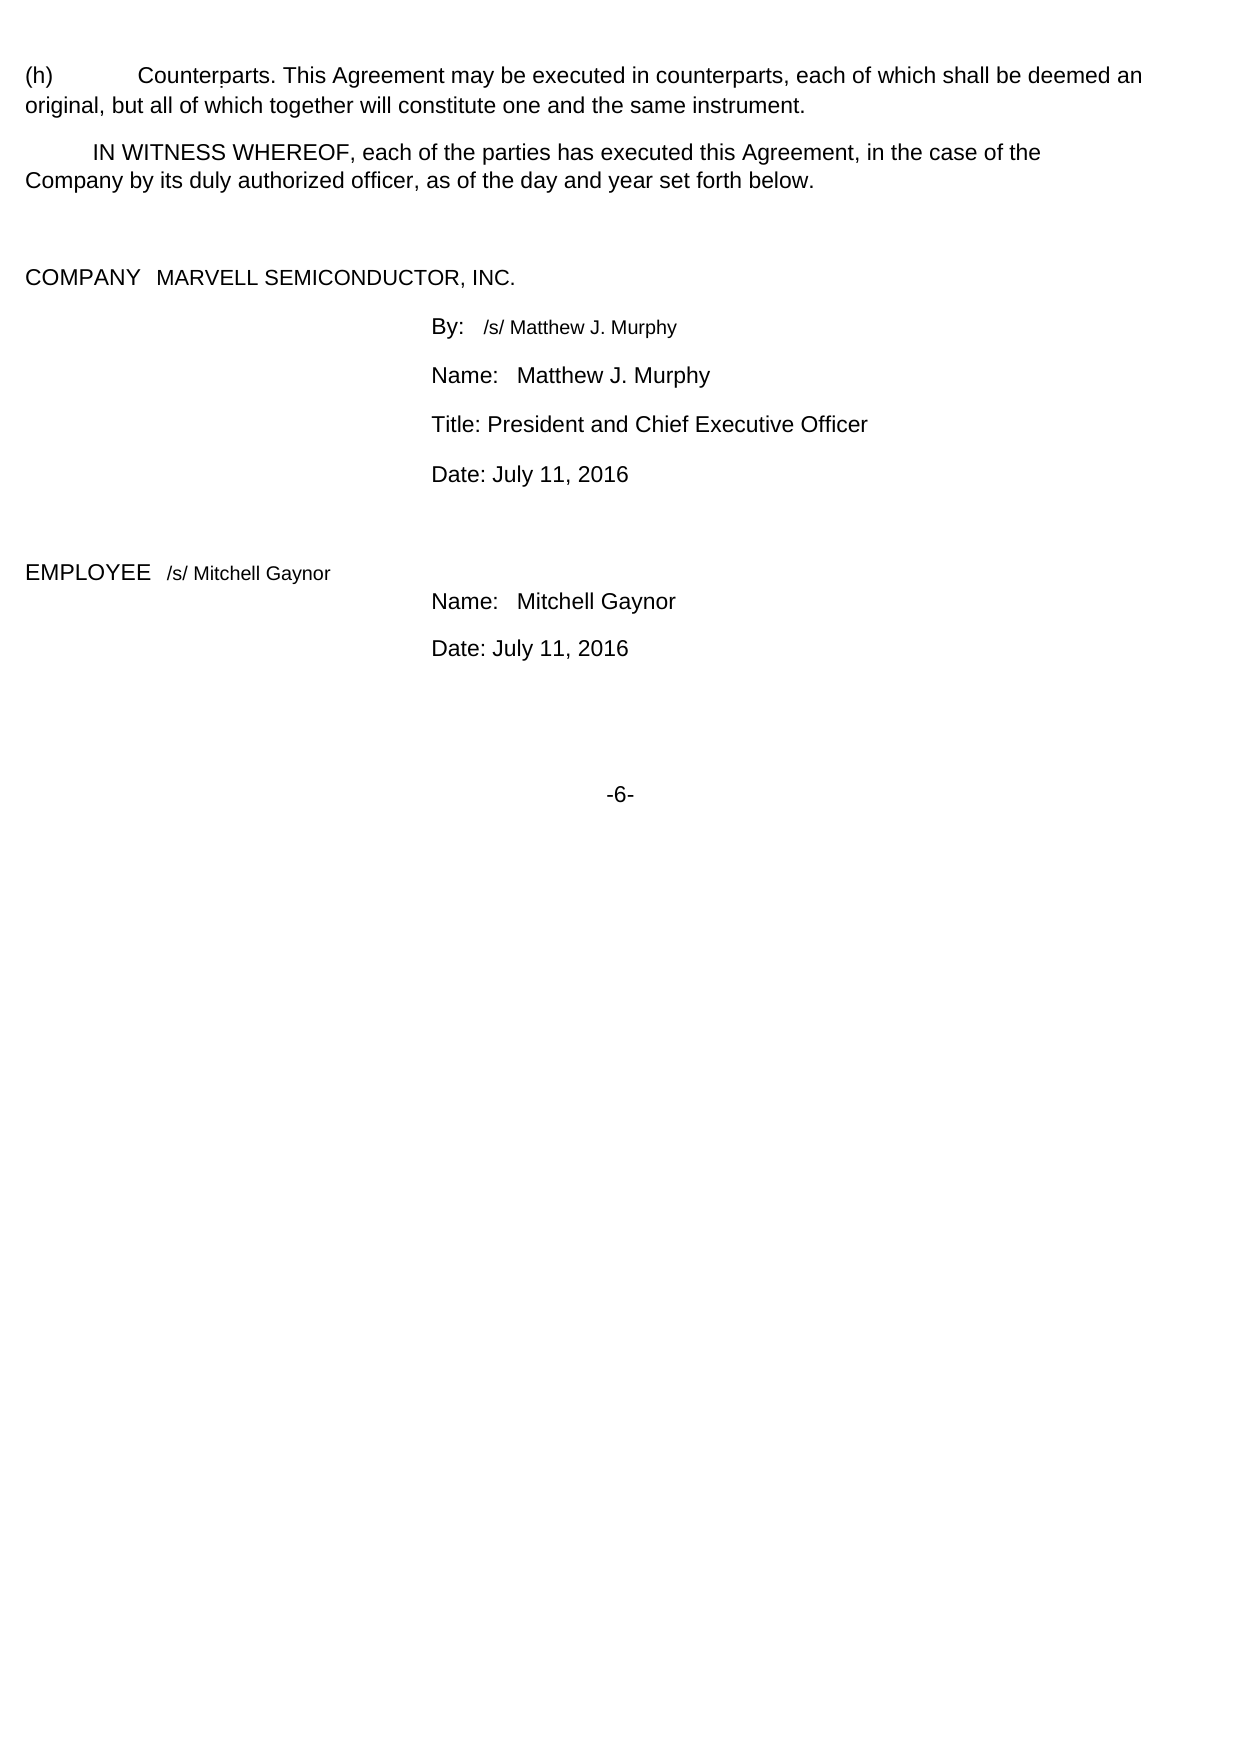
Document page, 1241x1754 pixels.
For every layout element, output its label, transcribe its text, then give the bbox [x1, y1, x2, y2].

list Counterparts. This Agreement may be executed in counterparts, each of which shall be deemed an original, but all of which together will constitute one and the same instrument. [25, 62, 1192, 118]
text -6- [25, 781, 1215, 808]
text Date: July 11, 2016 [431, 635, 1192, 661]
text Name: Mitchell Gaynor [431, 588, 1192, 614]
text COMPANY MARVELL SEMICONDUCTOR, INC. [25, 263, 1192, 290]
text Name: Matthew J. Murphy [431, 362, 1192, 388]
text Title: President and Chief Executive Officer [431, 411, 1192, 438]
text By: /s/ Matthew J. Murphy [431, 313, 1192, 339]
text IN WITNESS WHEREOF, each of the parties has executed this Agreement, in the case of the Company by its duly authorized officer, as of the day and year set forth below. [25, 139, 1132, 194]
text Date: July 11, 2016 [431, 461, 1192, 487]
text EMPLOYEE /s/ Mitchell Gaynor [25, 559, 1192, 585]
